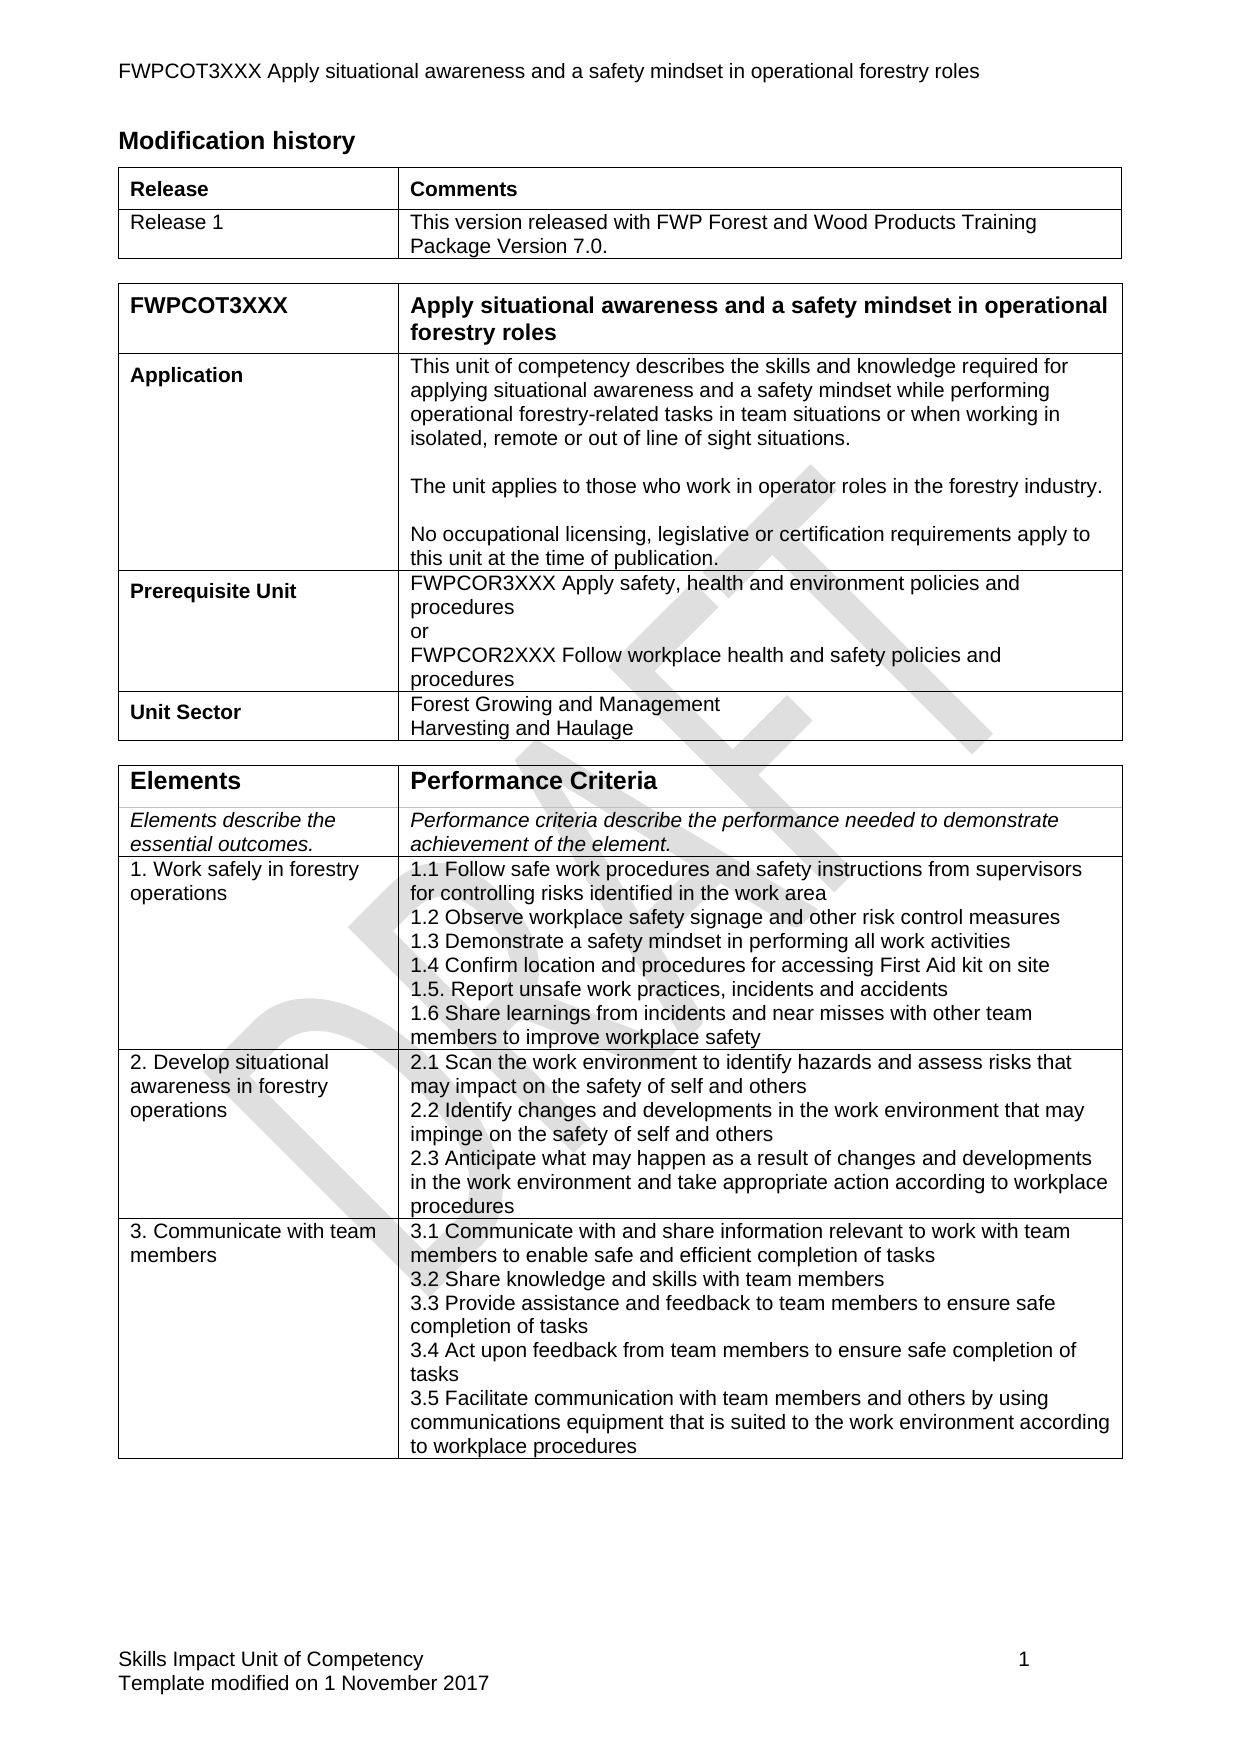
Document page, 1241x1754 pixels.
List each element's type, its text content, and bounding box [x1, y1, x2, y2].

table_cell Unit Sector [119, 692, 398, 740]
table_cell Performance criteria describe the performance needed to demonstrate achievement of the element. [399, 808, 1122, 856]
table_cell Elements describe the essential outcomes. [119, 808, 398, 856]
table_cell FWPCOR3XXX Apply safety, health and environment policies and procedures or FWPCOR2XXX Follow workplace health and safety policies and procedures [399, 571, 1122, 691]
subtitle Modification history [118, 126, 1122, 155]
table_cell 1.1 Follow safe work procedures and safety instructions from supervisors for controlling risks identified in the work area 1.2 Observe workplace safety signage and other risk control measures 1.3 Demonstrate a safety mindset in performing all work activities 1.4 Confirm location and procedures for accessing First Aid kit on site 1.5. Report unsafe work practices, incidents and accidents 1.6 Share learnings from incidents and near misses with other team members to improve workplace safety [399, 857, 1122, 1049]
table_cell Application [119, 354, 398, 570]
table_header Elements [119, 766, 398, 807]
table_cell 1. Work safely in forestry operations [119, 857, 398, 1049]
table_cell 3.1 Communicate with and share information relevant to work with team members to enable safe and efficient completion of tasks 3.2 Share knowledge and skills with team members 3.3 Provide assistance and feedback to team members to ensure safe completion of tasks 3.4 Act upon feedback from team members to ensure safe completion of tasks 3.5 Facilitate communication with team members and others by using communications equipment that is suited to the work environment according to workplace procedures [399, 1219, 1122, 1458]
table_header Release [119, 168, 398, 209]
table_header Apply situational awareness and a safety mindset in operational forestry roles [399, 284, 1122, 353]
table_header FWPCOT3XXX [119, 284, 398, 353]
table_header Performance Criteria [399, 766, 1122, 807]
table_cell Forest Growing and Management Harvesting and Haulage [399, 692, 1122, 740]
table_cell 2. Develop situational awareness in forestry operations [119, 1050, 398, 1217]
table_header Comments [399, 168, 1121, 209]
table_cell Release 1 [119, 210, 398, 258]
table_cell This version released with FWP Forest and Wood Products Training Package Version 7.0. [399, 210, 1121, 258]
table_cell Prerequisite Unit [119, 571, 398, 691]
table_cell 2.1 Scan the work environment to identify hazards and assess risks that may impact on the safety of self and others 2.2 Identify changes and developments in the work environment that may impinge on the safety of self and others 2.3 Anticipate what may happen as a result of changes and developments in the work environment and take appropriate action according to workplace procedures [399, 1050, 1122, 1217]
table_cell 3. Communicate with team members [119, 1219, 398, 1458]
table_cell This unit of competency describes the skills and knowledge required for applying situational awareness and a safety mindset while performing operational forestry-related tasks in team situations or when working in isolated, remote or out of line of sight situations. The unit applies to those who work in operator roles in the forestry industry. No occupational licensing, legislative or certification requirements apply to this unit at the time of publication. [399, 354, 1122, 570]
